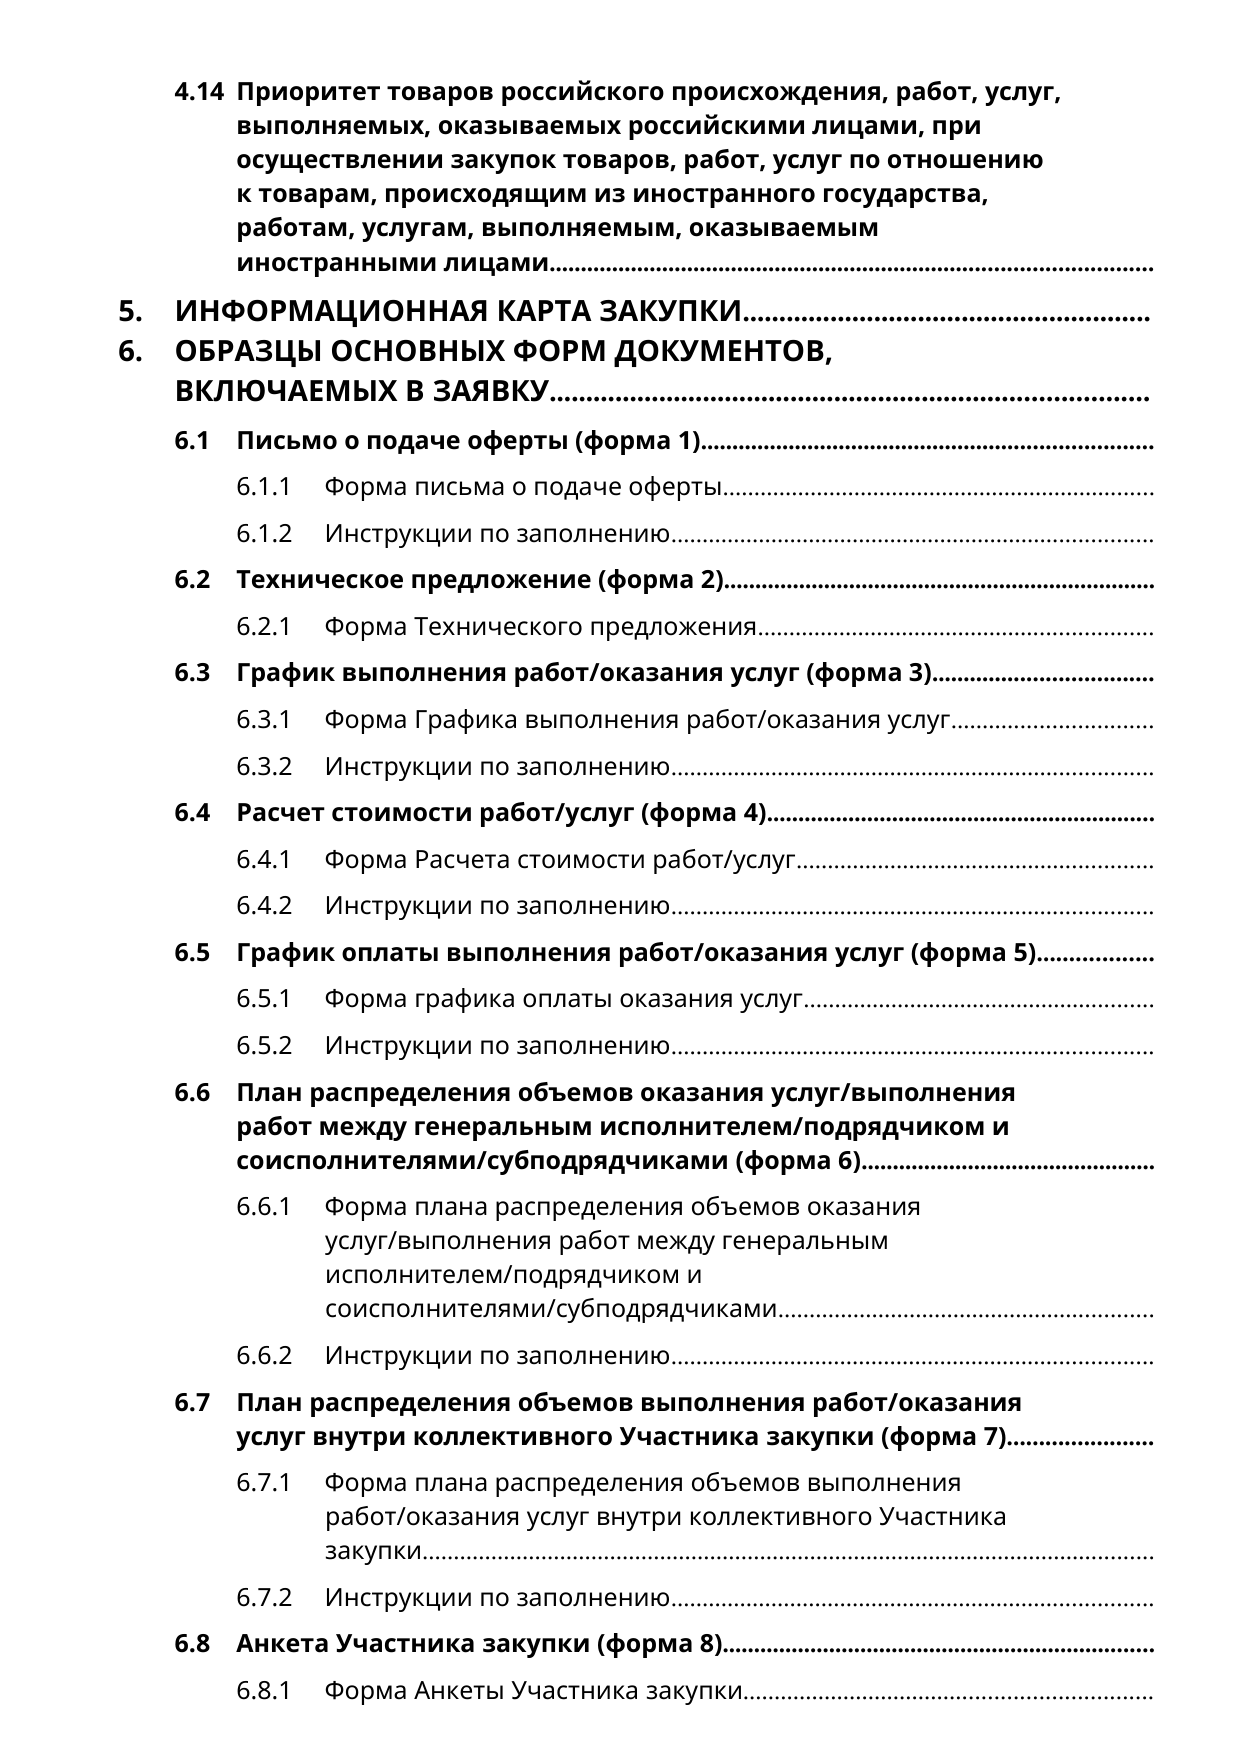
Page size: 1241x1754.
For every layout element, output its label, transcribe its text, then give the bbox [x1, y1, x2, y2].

text 6.3 График выполнения работ/оказания услуг (форма 3) 31 [174, 655, 1063, 689]
text 6.2 Техническое предложение (форма 2) 29 [174, 562, 1063, 596]
text 6.7.1 Форма плана распределения объемов выполнения работ/оказания услуг внутри коллективного Участника закупки 39 [236, 1465, 1063, 1567]
text 6.1 Письмо о подаче оферты (форма 1) 26 [174, 422, 1063, 456]
text 6.3.2 Инструкции по заполнению 32 [236, 748, 1063, 782]
text 6. Образцы основных форм документов, включаемых в заявку 26 [118, 330, 1063, 410]
text 6.1.1 Форма письма о подаче оферты 26 [236, 469, 1063, 503]
text 6.8 Анкета Участника закупки (форма 8) 41 [174, 1626, 1063, 1660]
text 6.2.1 Форма Технического предложения 29 [236, 608, 1063, 643]
text 6.4.2 Инструкции по заполнению 34 [236, 888, 1063, 922]
text 6.6 План распределения объемов оказания услуг/выполнения работ между генеральным исполнителем/подрядчиком и соисполнителями/субподрядчиками (форма 6) 37 [174, 1074, 1063, 1176]
text 4.14 Приоритет товаров российского происхождения, работ, услуг, выполняемых, оказываемых российскими лицами, при осуществлении закупок товаров, работ, услуг по отношению к товарам, происходящим из иностранного государства, работам, услугам, выполняемым, оказываемым иностранными лицами 22 [174, 74, 1063, 278]
text 6.6.2 Инструкции по заполнению 38 [236, 1338, 1063, 1372]
text 6.5.1 Форма графика оплаты оказания услуг 35 [236, 981, 1063, 1015]
text 5. Информационная карта закупки 24 [118, 291, 1063, 330]
text 6.4 Расчет стоимости работ/услуг (форма 4) 33 [174, 795, 1063, 829]
text 6.1.2 Инструкции по заполнению 28 [236, 515, 1063, 549]
text 6.6.1 Форма плана распределения объемов оказания услуг/выполнения работ между генеральным исполнителем/подрядчиком и соисполнителями/субподрядчиками 37 [236, 1189, 1063, 1325]
text 6.7 План распределения объемов выполнения работ/оказания услуг внутри коллективного Участника закупки (форма 7) 39 [174, 1384, 1063, 1452]
text 6.5.2 Инструкции по заполнению 36 [236, 1028, 1063, 1062]
text 6.8.1 Форма Анкеты Участника закупки 41 [236, 1673, 1063, 1707]
text 6.4.1 Форма Расчета стоимости работ/услуг 33 [236, 841, 1063, 875]
text 6.3.1 Форма Графика выполнения работ/оказания услуг 31 [236, 702, 1063, 736]
text 6.5 График оплаты выполнения работ/оказания услуг (форма 5) 35 [174, 934, 1063, 968]
text 6.7.2 Инструкции по заполнению 40 [236, 1579, 1063, 1613]
